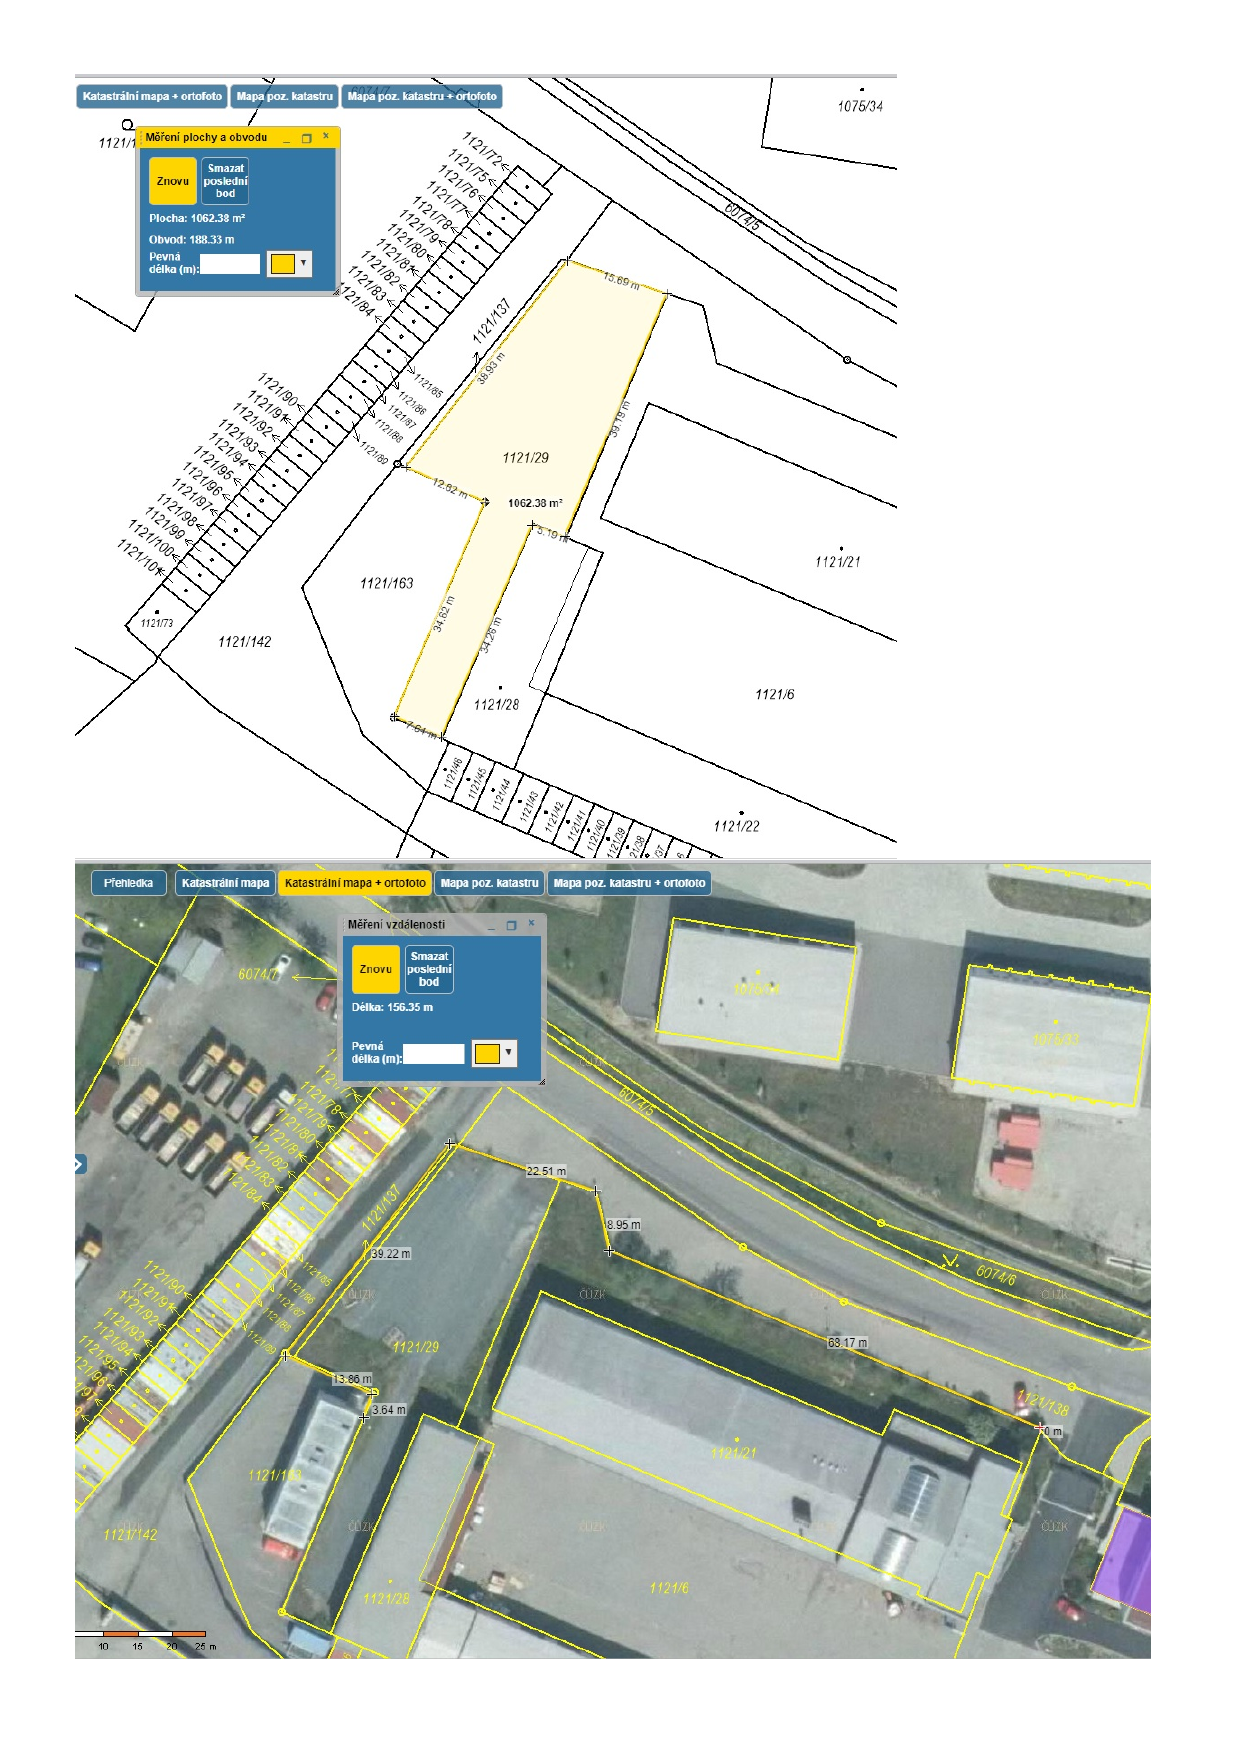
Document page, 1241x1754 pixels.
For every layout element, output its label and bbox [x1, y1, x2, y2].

picture [75, 860, 1151, 1659]
picture [75, 74, 897, 859]
